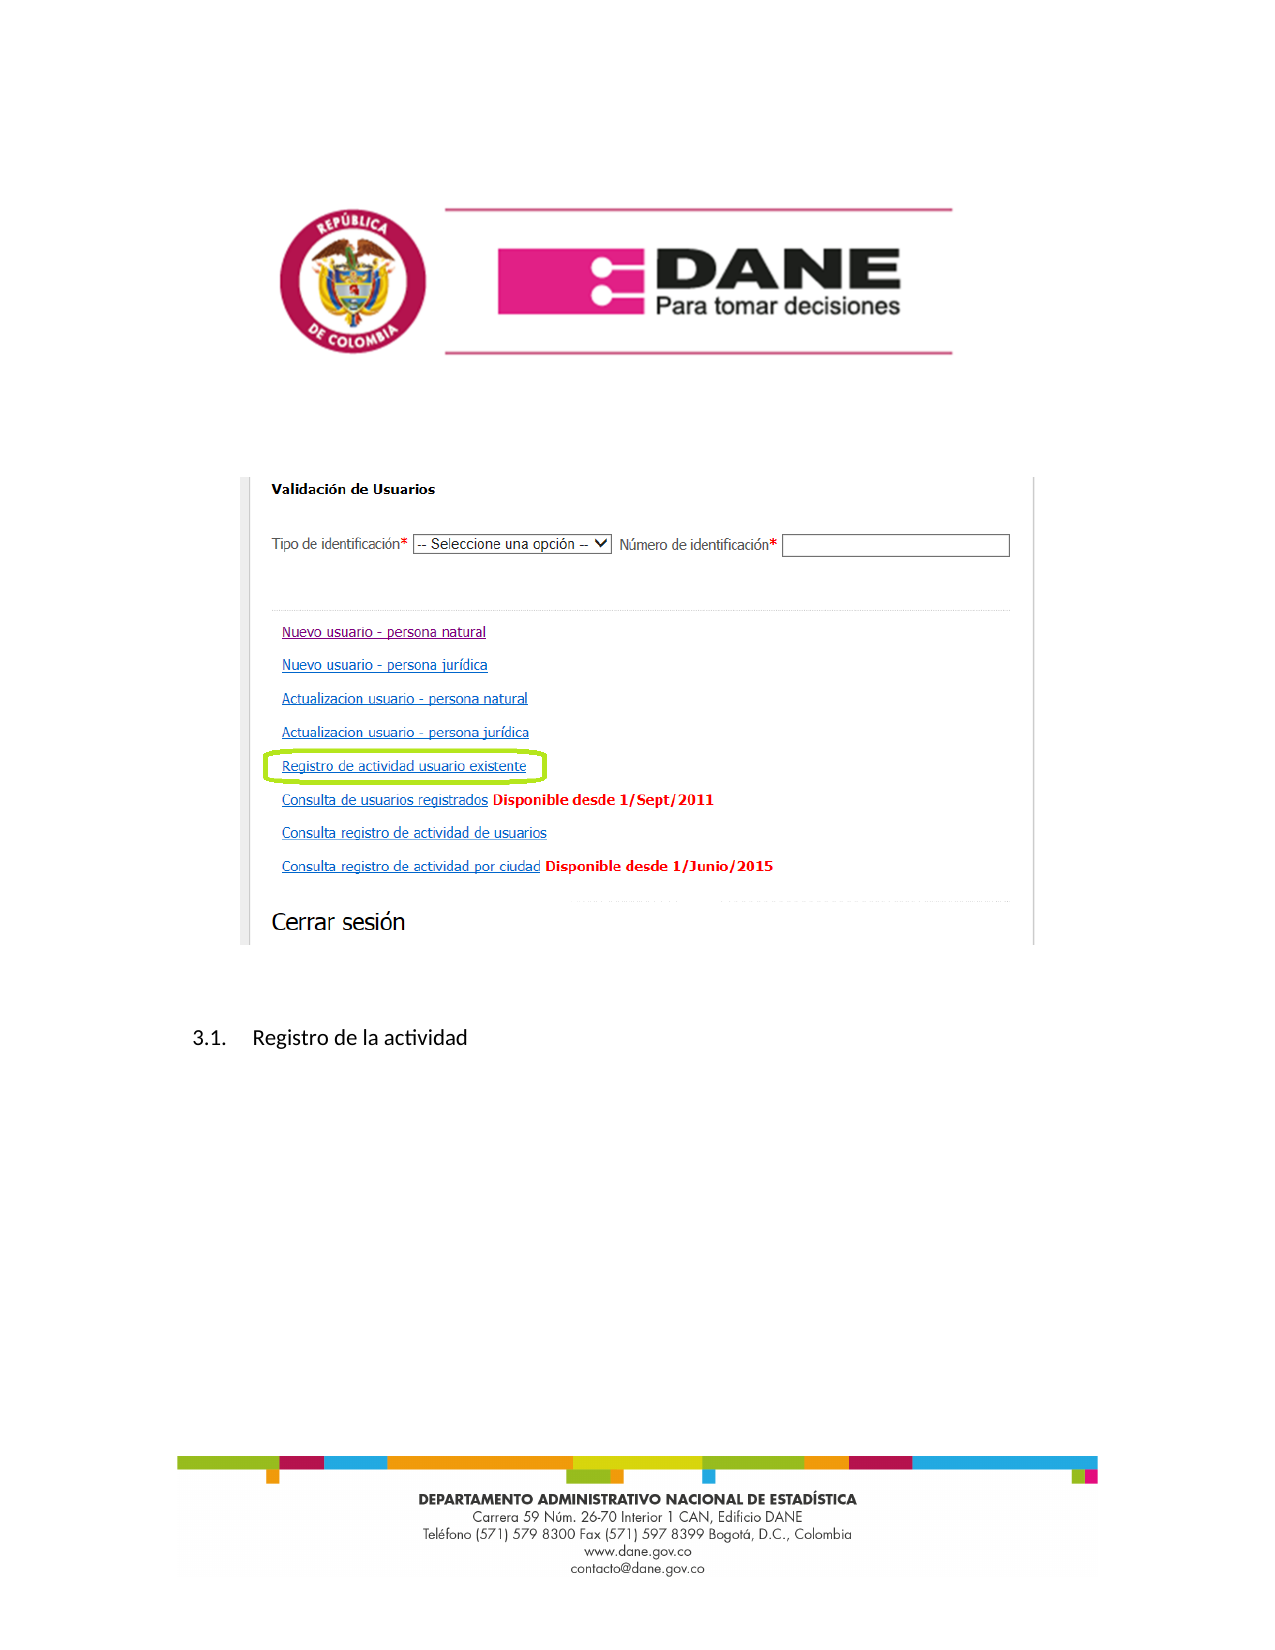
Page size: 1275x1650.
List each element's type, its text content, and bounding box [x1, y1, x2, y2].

list Registro de la actividad [192, 1023, 1098, 1051]
picture [177, 1456, 1098, 1577]
picture [240, 73, 1275, 945]
